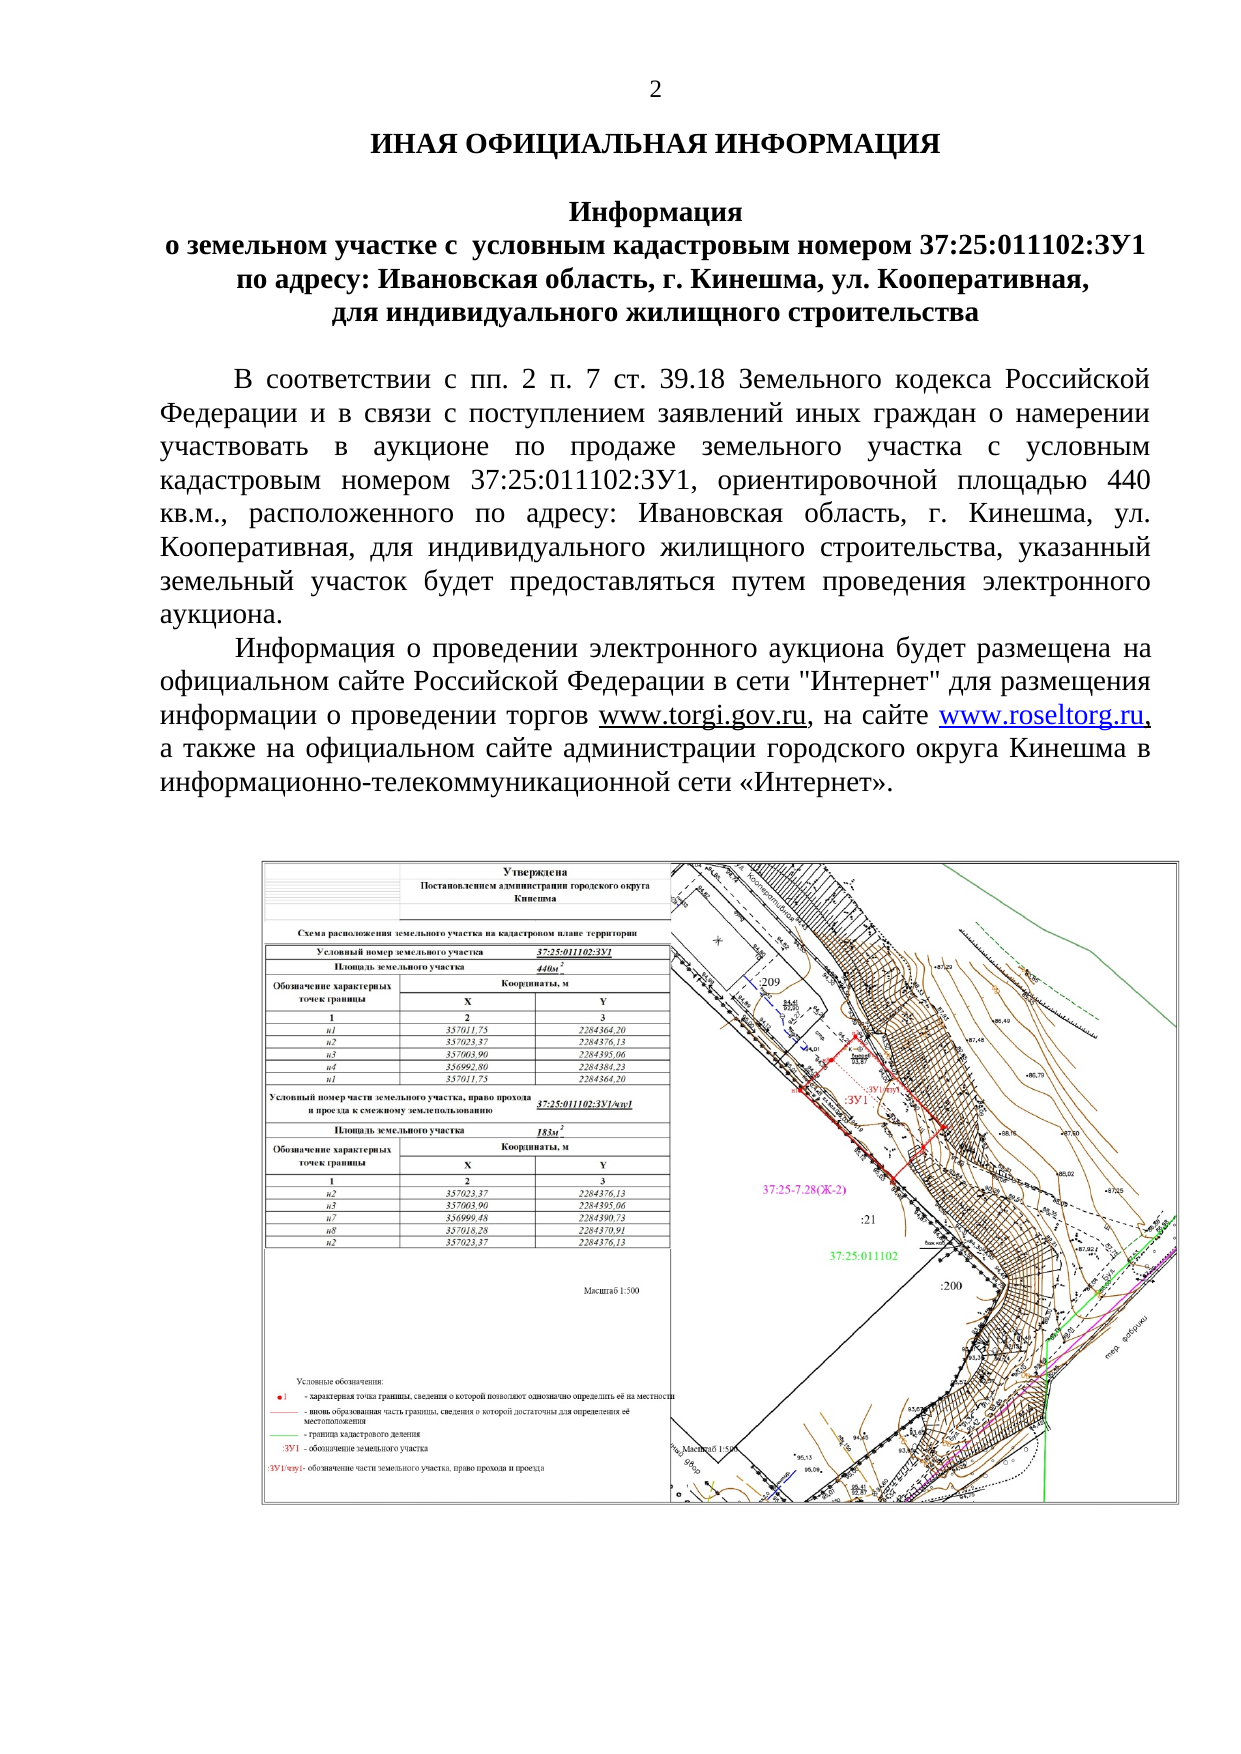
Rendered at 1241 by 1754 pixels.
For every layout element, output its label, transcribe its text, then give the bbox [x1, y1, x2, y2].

text Информация [159, 194, 1152, 227]
text Информация о проведении электронного аукциона будет размещена на официальном сайте Российской Федерации в сети "Интернет" для размещения информации о проведении торгов www.torgi.gov.ru, на сайте www.roseltorg.ru, а также на официальном сайте администрации городского округа Кинешма в информационно-телекоммуникационной сети «Интернет». [159, 630, 1152, 797]
text В соответствии с пп. 2 п. 7 ст. 39.18 Земельного кодекса Российской Федерации и в связи с поступлением заявлений иных граждан о намерении участвовать в аукционе по продаже земельного участка с условным кадастровым номером 37:25:011102:ЗУ1, ориентировочной площадью 440 кв.м., расположенного по адресу: Ивановская область, г. Кинешма, ул. Кооперативная, для индивидуального жилищного строительства, указанный земельный участок будет предоставляться путем проведения электронного аукциона. [159, 361, 1152, 630]
text по адресу: Ивановская область, г. Кинешма, ул. Кооперативная, [159, 261, 1152, 294]
text для индивидуального жилищного строительства [159, 294, 1152, 328]
picture [234, 831, 1209, 1520]
text о земельном участке с условным кадастровым номером 37:25:011102:ЗУ1 [159, 227, 1152, 261]
text ИНАЯ ОФИЦИАЛЬНАЯ ИНФОРМАЦИЯ [159, 127, 1152, 160]
